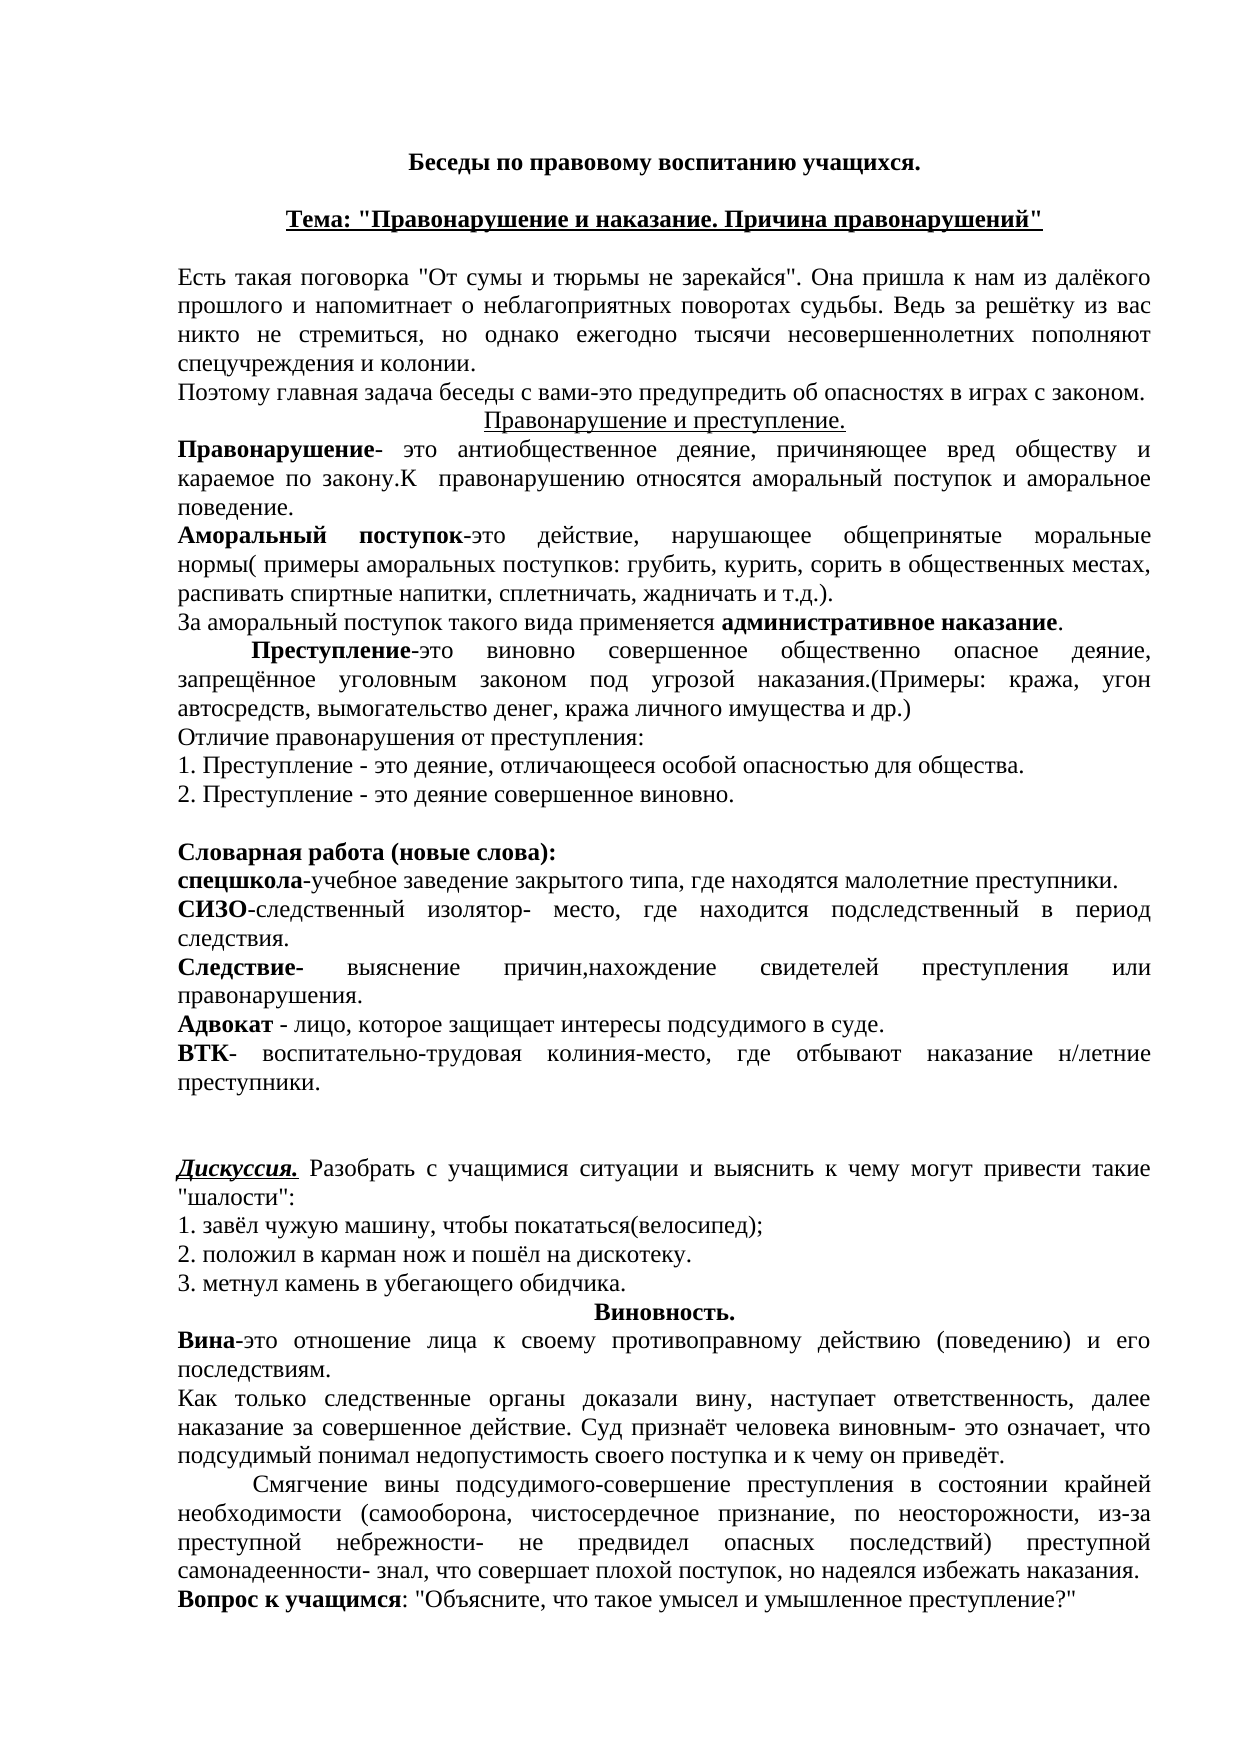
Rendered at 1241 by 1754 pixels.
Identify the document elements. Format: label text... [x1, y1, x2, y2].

text ВТК- воспитательно-трудовая колиния-место, где отбывают наказание н/летние преступники. [177, 1038, 1152, 1096]
text Смягчение вины подсудимого-совершение преступления в состоянии крайней необходимости (самооборона, чистосердечное признание, по неосторожности, из-за преступной небрежности- не предвидел опасных последствий) преступной самонадеенности- знал, что совершает плохой поступок, но надеялся избежать наказания. [177, 1469, 1152, 1584]
text Виновность. [177, 1297, 1152, 1326]
text Правонарушение- это антиобщественное деяние, причиняющее вред обществу и караемое по закону.К правонарушению относятся аморальный поступок и аморальное поведение. [177, 434, 1152, 521]
text Преступление-это виновно совершенное общественно опасное деяние, запрещённое уголовным законом под угрозой наказания.(Примеры: кража, угон автосредств, вымогательство денег, кража личного имущества и др.) [177, 636, 1152, 722]
text Адвокат - лицо, которое защищает интересы подсудимого в суде. [177, 1009, 1152, 1038]
text Есть такая поговорка "От сумы и тюрьмы не зарекайся". Она пришла к нам из далёкого прошлого и напомитнает о неблагоприятных поворотах судьбы. Ведь за решётку из вас никто не стремиться, но однако ежегодно тысячи несовершеннолетних пополняют спецучреждения и колонии. [177, 262, 1152, 377]
text 3. метнул камень в убегающего обидчика. [177, 1268, 1152, 1297]
text Следствие- выяснение причин,нахождение свидетелей преступления или правонарушения. [177, 952, 1152, 1009]
text Тема: "Правонарушение и наказание. Причина правонарушений" [177, 204, 1152, 233]
text Дискуссия. Разобрать с учащимися ситуации и выяснить к чему могут привести такие "шалости": [177, 1153, 1152, 1211]
text Аморальный поступок-это действие, нарушающее общепринятые моральные нормы( примеры аморальных поступков: грубить, курить, сорить в общественных местах, распивать спиртные напитки, сплетничать, жадничать и т.д.). [177, 521, 1152, 607]
text Вина-это отношение лица к своему противоправному действию (поведению) и его последствиям. [177, 1326, 1152, 1383]
text СИЗО-следственный изолятор- место, где находится подследственный в период следствия. [177, 894, 1152, 952]
text 1. Преступление - это деяние, отличающееся особой опасностью для общества. [177, 751, 1152, 779]
text Как только следственные органы доказали вину, наступает ответственность, далее наказание за совершенное действие. Суд признаёт человека виновным- это означает, что подсудимый понимал недопустимость своего поступка и к чему он приведёт. [177, 1383, 1152, 1469]
text Словарная работа (новые слова): [177, 837, 1152, 866]
text Отличие правонарушения от преступления: [177, 722, 1152, 751]
text Вопрос к учащимся: "Объясните, что такое умысел и умышленное преступление?" [177, 1584, 1152, 1613]
text спецшкола-учебное заведение закрытого типа, где находятся малолетние преступники. [177, 866, 1152, 894]
text Правонарушение и преступление. [177, 406, 1152, 434]
text За аморальный поступок такого вида применяется административное наказание. [177, 607, 1152, 636]
text 1. завёл чужую машину, чтобы покататься(велосипед); [177, 1211, 1152, 1239]
text 2. положил в карман нож и пошёл на дискотеку. [177, 1239, 1152, 1268]
text 2. Преступление - это деяние совершенное виновно. [177, 779, 1152, 808]
text Беседы по правовому воспитанию учащихся. [177, 147, 1152, 176]
text Поэтому главная задача беседы с вами-это предупредить об опасностях в играх с законом. [177, 377, 1152, 406]
